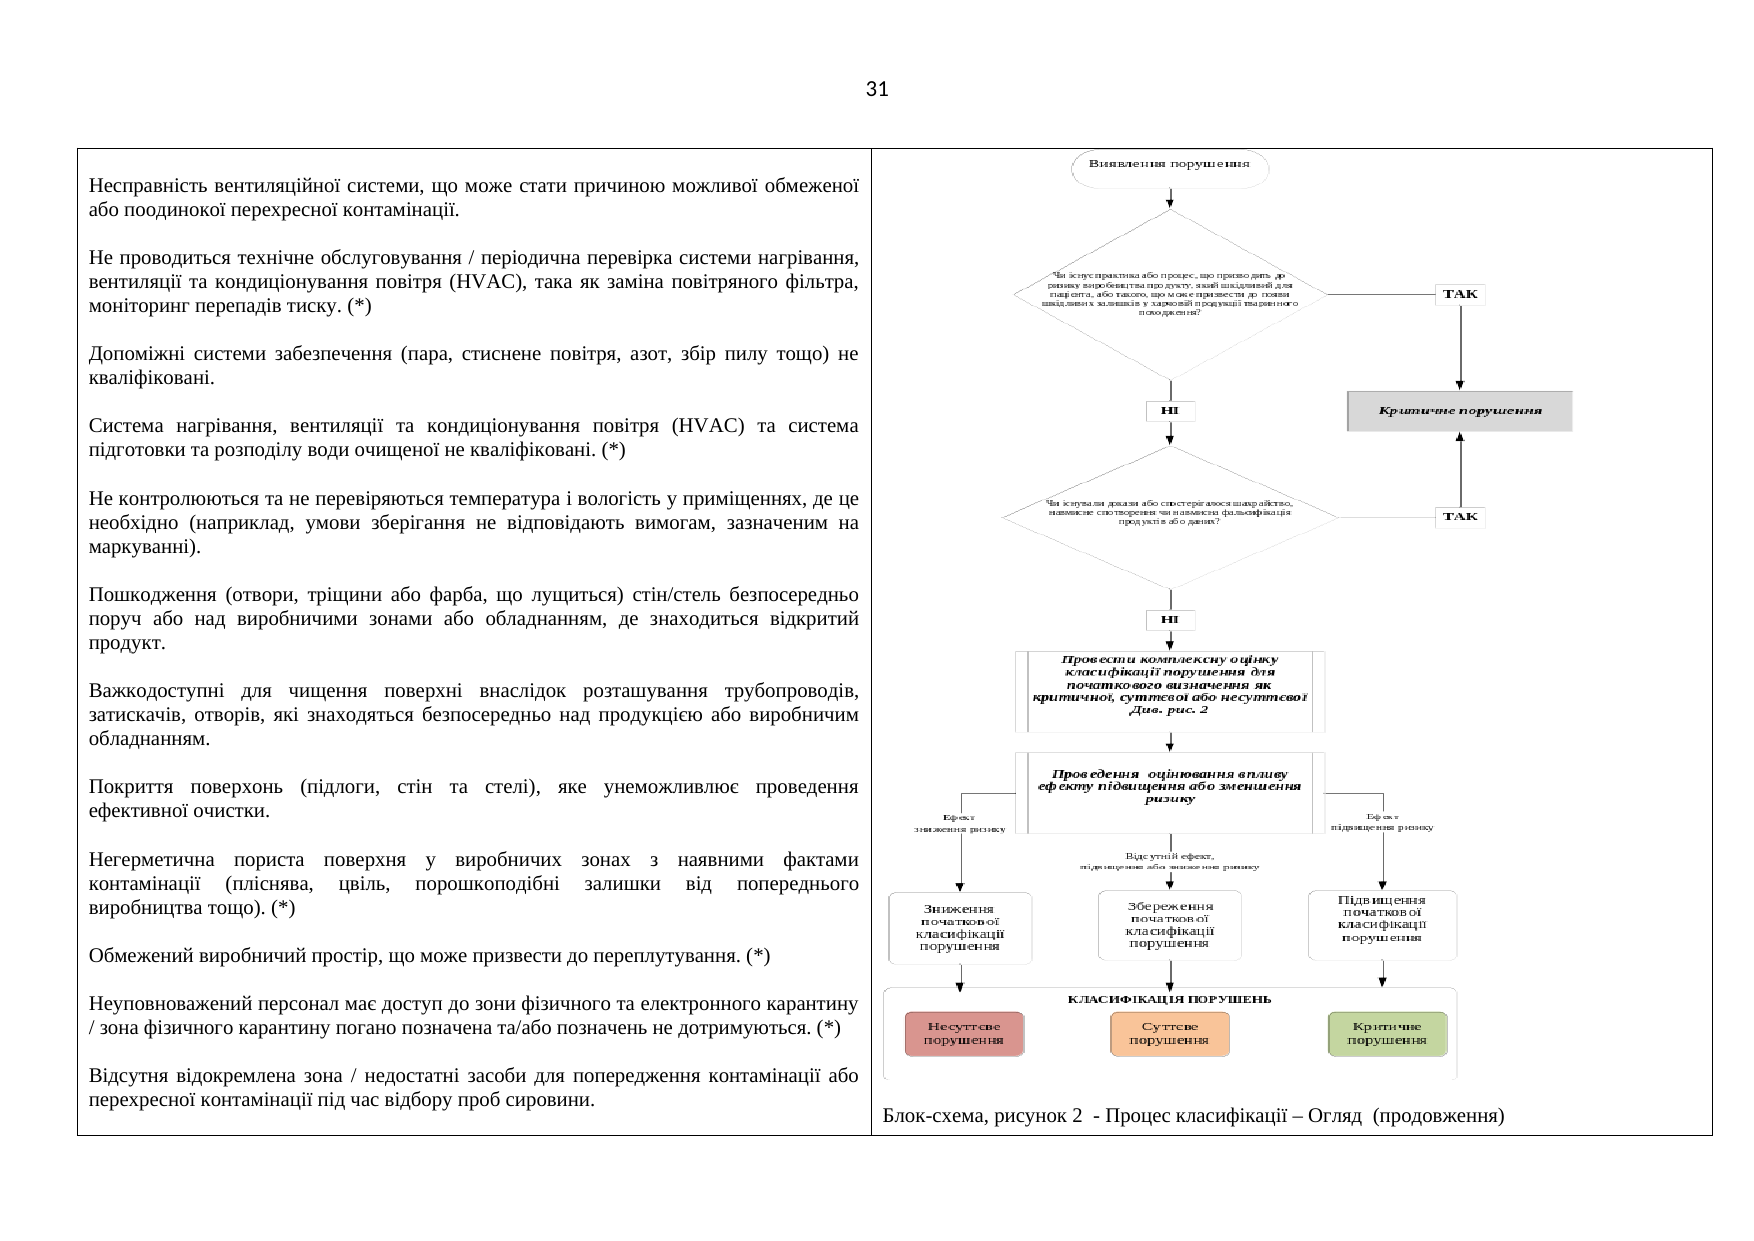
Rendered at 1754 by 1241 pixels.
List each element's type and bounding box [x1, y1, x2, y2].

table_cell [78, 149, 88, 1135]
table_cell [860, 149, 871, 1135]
table_cell [872, 149, 1712, 1135]
